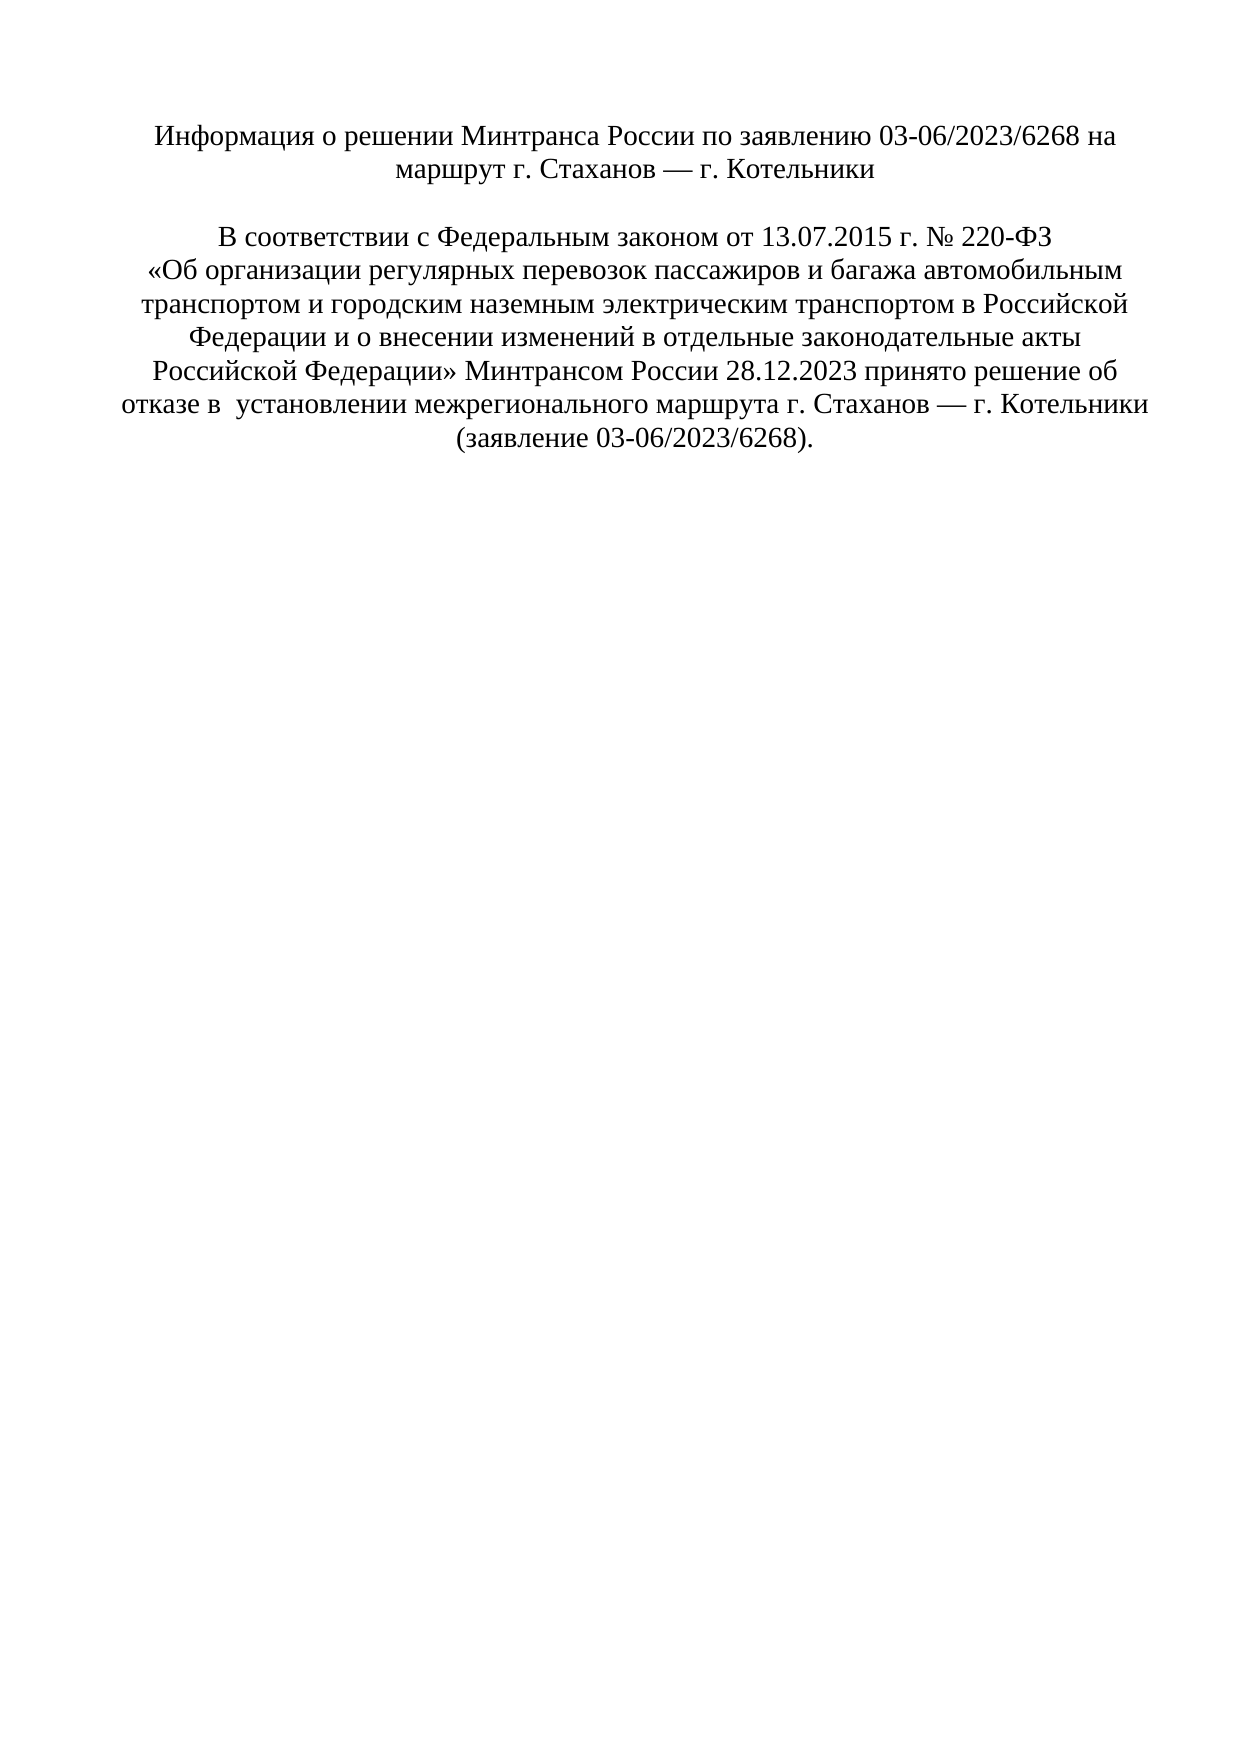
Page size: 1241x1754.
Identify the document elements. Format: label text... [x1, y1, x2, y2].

text В соответствии с Федеральным законом от 13.07.2015 г. № 220-ФЗ «Об организации регулярных перевозок пассажиров и багажа автомобильным транспортом и городским наземным электрическим транспортом в Российской Федерации и о внесении изменений в отдельные законодательные акты Российской Федерации» Минтрансом России 28.12.2023 принято решение об отказе в установлении межрегионального маршрута г. Стаханов — г. Котельники (заявление 03-06/2023/6268). [118, 219, 1152, 453]
text Информация о решении Минтранса России по заявлению 03-06/2023/6268 на маршрут г. Стаханов — г. Котельники [118, 118, 1152, 185]
